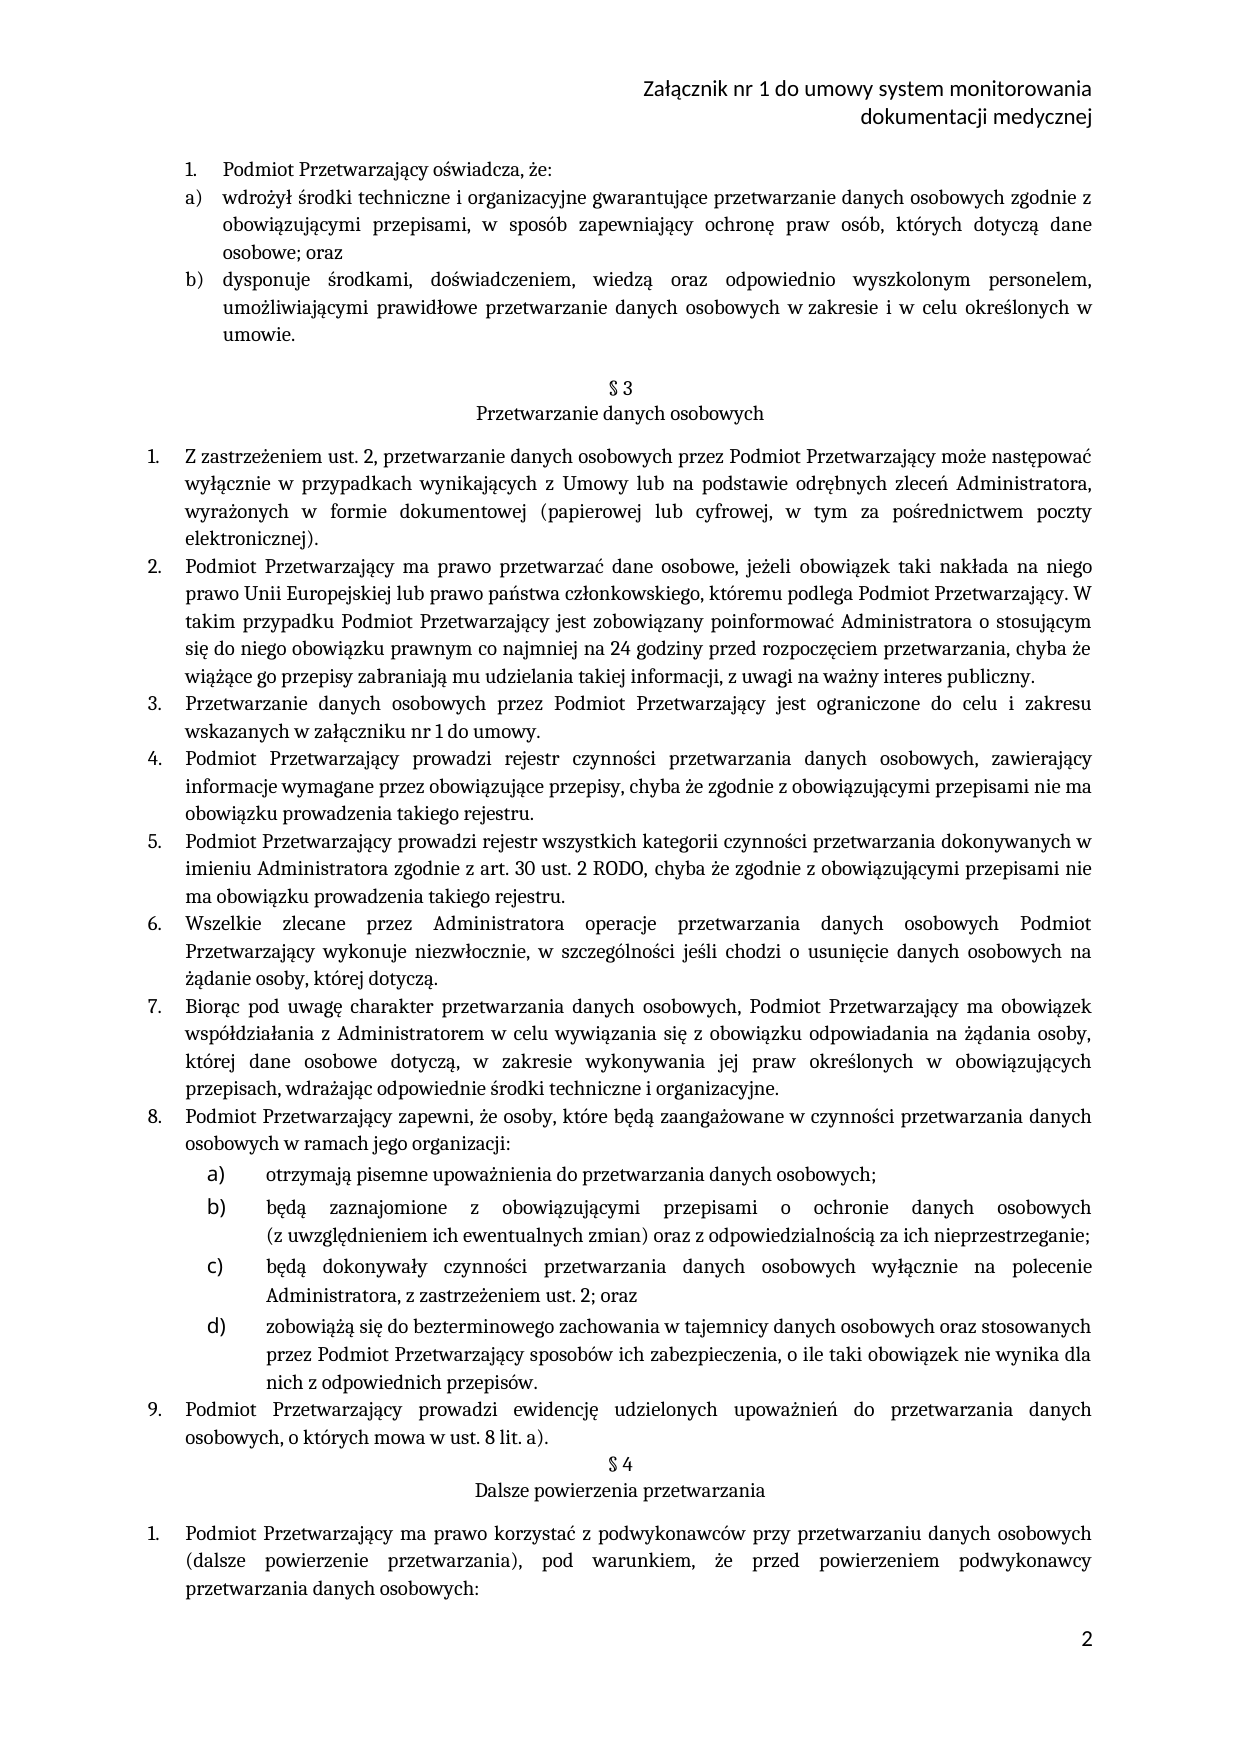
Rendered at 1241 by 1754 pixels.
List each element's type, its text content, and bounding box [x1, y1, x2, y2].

list Podmiot Przetwarzający prowadzi rejestr czynności przetwarzania danych osobowych, zawierający informacje wymagane przez obowiązujące przepisy, chyba że zgodnie z obowiązującymi przepisami nie ma obowiązku prowadzenia takiego rejestru. [148, 747, 1093, 826]
list otrzymają pisemne upoważnienia do przetwarzania danych osobowych; [207, 1159, 1093, 1188]
list Podmiot Przetwarzający ma prawo przetwarzać dane osobowe, jeżeli obowiązek taki nakłada na niego prawo Unii Europejskiej lub prawo państwa członkowskiego, któremu podlega Podmiot Przetwarzający. W takim przypadku Podmiot Przetwarzający jest zobowiązany poinformować Administratora o stosującym się do niego obowiązku prawnym co najmniej na 24 godziny przed rozpoczęciem przetwarzania, chyba że wiążące go przepisy zabraniają mu udzielania takiej informacji, z uwagi na ważny interes publiczny. [148, 554, 1093, 688]
list Z zastrzeżeniem ust. 2, przetwarzanie danych osobowych przez Podmiot Przetwarzający może następować wyłącznie w przypadkach wynikających z Umowy lub na podstawie odrębnych zleceń Administratora, wyrażonych w formie dokumentowej (papierowej lub cyfrowej, w tym za pośrednictwem poczty elektronicznej). [148, 444, 1093, 551]
list Podmiot Przetwarzający prowadzi ewidencję udzielonych upoważnień do przetwarzania danych osobowych, o których mowa w ust. 8 lit. a). [148, 1398, 1093, 1449]
list dysponuje środkami, doświadczeniem, wiedzą oraz odpowiednio wyszkolonym personelem, umożliwiającymi prawidłowe przetwarzanie danych osobowych w zakresie i w celu określonych w umowie. [185, 268, 1093, 347]
text § 3 [148, 376, 1093, 400]
list Przetwarzanie danych osobowych przez Podmiot Przetwarzający jest ograniczone do celu i zakresu wskazanych w załączniku nr 1 do umowy. [148, 692, 1093, 743]
list Biorąc pod uwagę charakter przetwarzania danych osobowych, Podmiot Przetwarzający ma obowiązek współdziałania z Administratorem w celu wywiązania się z obowiązku odpowiadania na żądania osoby, której dane osobowe dotyczą, w zakresie wykonywania jej praw określonych w obowiązujących przepisach, wdrażając odpowiednie środki techniczne i organizacyjne. [148, 994, 1093, 1101]
list będą dokonywały czynności przetwarzania danych osobowych wyłącznie na polecenie Administratora, z zastrzeżeniem ust. 2; oraz [207, 1252, 1093, 1307]
list Podmiot Przetwarzający ma prawo korzystać z podwykonawców przy przetwarzaniu danych osobowych (dalsze powierzenie przetwarzania), pod warunkiem, że przed powierzeniem podwykonawcy przetwarzania danych osobowych: [148, 1521, 1093, 1600]
list Wszelkie zlecane przez Administratora operacje przetwarzania danych osobowych Podmiot Przetwarzający wykonuje niezwłocznie, w szczególności jeśli chodzi o usunięcie danych osobowych na żądanie osoby, której dotyczą. [148, 912, 1093, 991]
list Podmiot Przetwarzający prowadzi rejestr wszystkich kategorii czynności przetwarzania dokonywanych w imieniu Administratora zgodnie z art. 30 ust. 2 RODO, chyba że zgodnie z obowiązującymi przepisami nie ma obowiązku prowadzenia takiego rejestru. [148, 829, 1093, 908]
list Podmiot Przetwarzający zapewni, że osoby, które będą zaangażowane w czynności przetwarzania danych osobowych w ramach jego organizacji: [148, 1104, 1093, 1156]
text § 4 [148, 1453, 1093, 1477]
list wdrożył środki techniczne i organizacyjne gwarantujące przetwarzanie danych osobowych zgodnie z obowiązującymi przepisami, w sposób zapewniający ochronę praw osób, których dotyczą dane osobowe; oraz [185, 185, 1093, 264]
list Podmiot Przetwarzający oświadcza, że: [185, 158, 1093, 182]
list zobowiążą się do bezterminowego zachowania w tajemnicy danych osobowych oraz stosowanych przez Podmiot Przetwarzający sposobów ich zabezpieczenia, o ile taki obowiązek nie wynika dla nich z odpowiednich przepisów. [207, 1311, 1093, 1394]
list będą zaznajomione z obowiązującymi przepisami o ochronie danych osobowych (z uwzględnieniem ich ewentualnych zmian) oraz z odpowiedzialnością za ich nieprzestrzeganie; [207, 1192, 1093, 1248]
text Dalsze powierzenia przetwarzania [148, 1479, 1093, 1503]
text Przetwarzanie danych osobowych [148, 402, 1093, 426]
